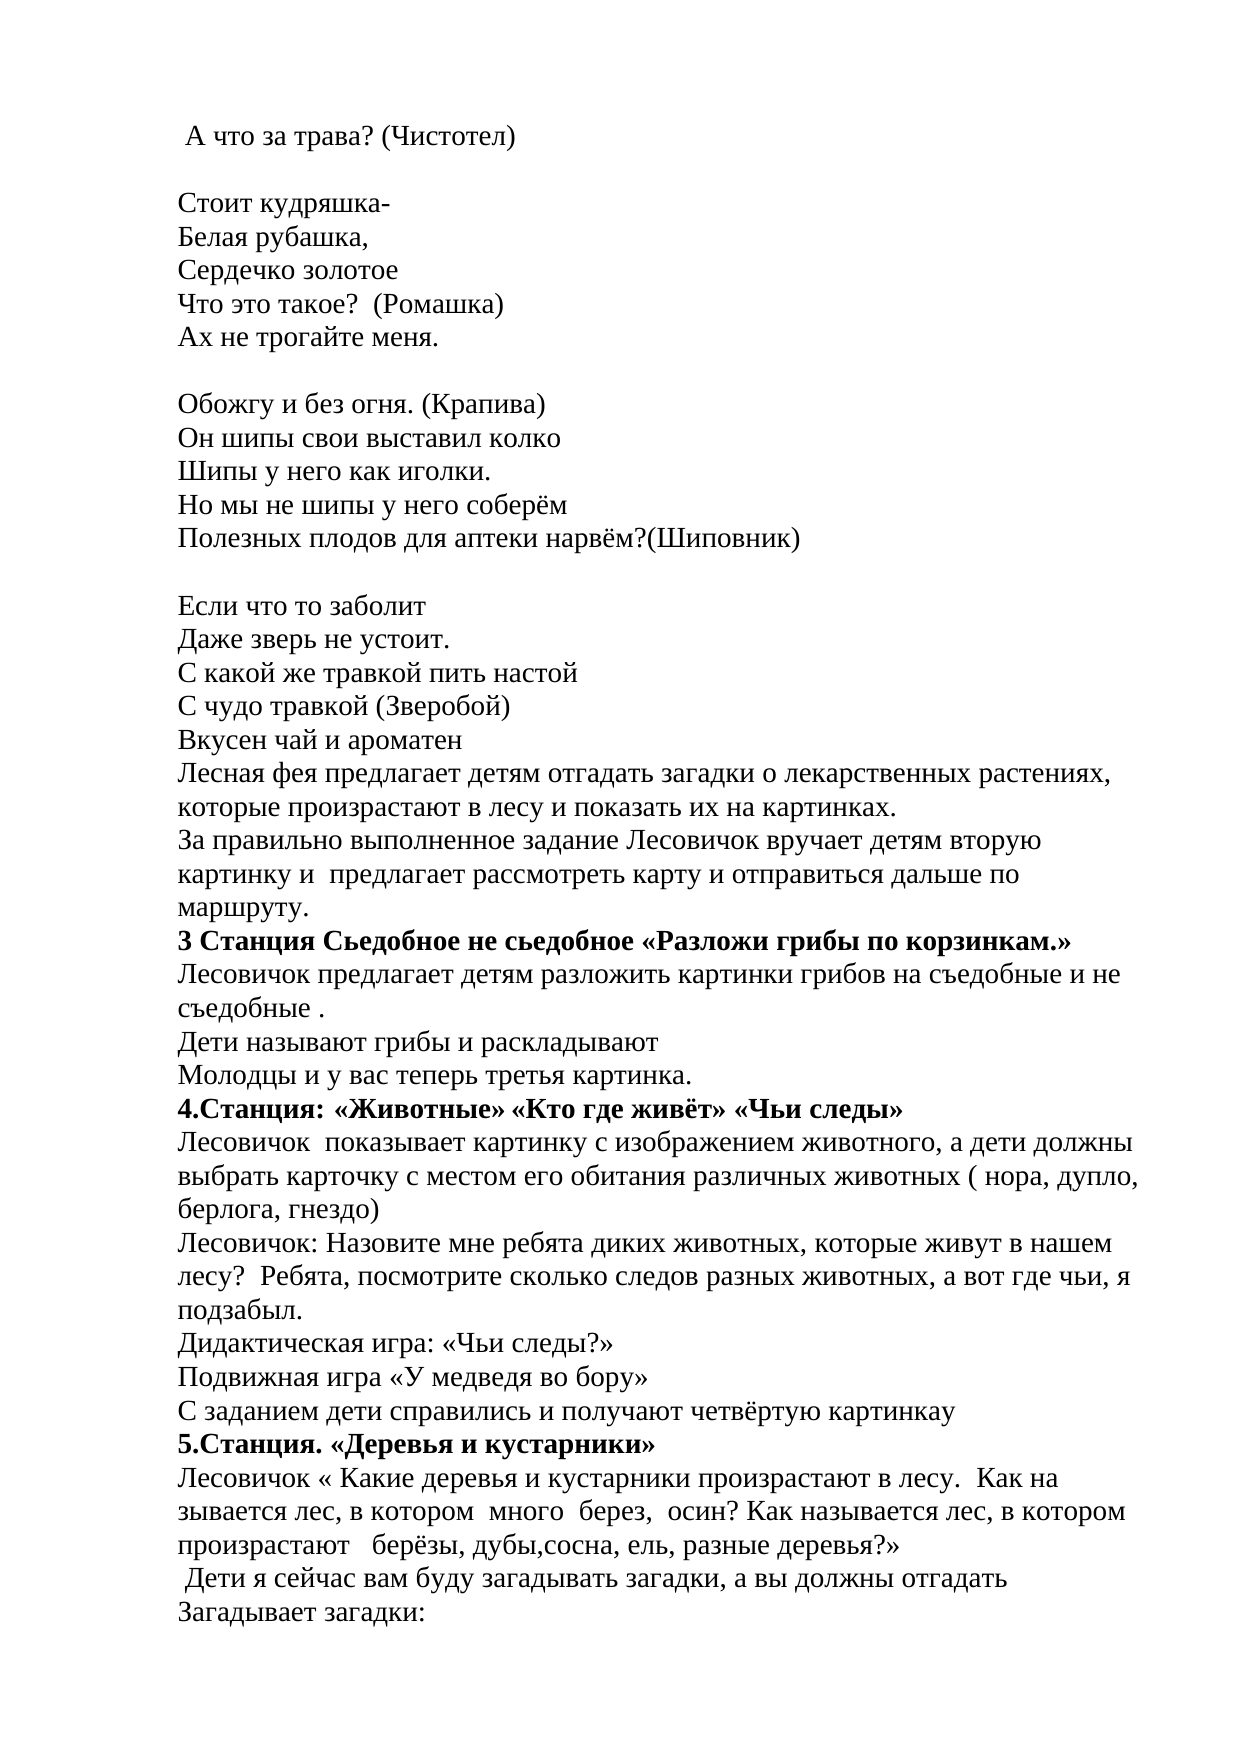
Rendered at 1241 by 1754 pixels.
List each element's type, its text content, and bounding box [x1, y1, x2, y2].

text Шипы у него как иголки. [177, 453, 1152, 487]
text Ах не трогайте меня. [177, 319, 1152, 353]
text Он шипы свои выставил колко [177, 420, 1152, 453]
text Белая рубашка, [177, 219, 1152, 252]
text Дети называют грибы и раскладывают [177, 1024, 1152, 1057]
text Лесовичок показывает картинку с изображением животного, а дети должны выбрать карточку с местом его обитания различных животных ( нора, дупло, берлога, гнездо) [177, 1124, 1152, 1225]
text Но мы не шипы у него соберём [177, 487, 1152, 521]
text Что это такое? (Ромашка) [177, 286, 1152, 319]
text Стоит кудряшка- [177, 185, 1152, 219]
text Лесовичок « Какие деревья и кустарники произрастают в лесу. Как на зывается лес, в котором много берез, осин? Как называется лес, в котором произрастают берёзы, дубы,сосна, ель, разные деревья?» [177, 1460, 1152, 1560]
text А что за трава? (Чистотел) [177, 118, 1152, 152]
text 5.Станция. «Деревья и кустарники» [177, 1426, 1152, 1460]
text Обожгу и без огня. (Крапива) [177, 386, 1152, 420]
text 4.Станция: «Животные» «Кто где живёт» «Чьи следы» [177, 1091, 1152, 1124]
text Полезных плодов для аптеки нарвём?(Шиповник) [177, 521, 1152, 554]
text Дидактическая игра: «Чьи следы?» [177, 1326, 1152, 1359]
text С заданием дети справились и получают четвёртую картинкау [177, 1393, 1152, 1426]
text Лесовичок: Назовите мне ребята диких животных, которые живут в нашем лесу? Ребята, посмотрите сколько следов разных животных, а вот где чьи, я подзабыл. [177, 1225, 1152, 1326]
text Подвижная игра «У медведя во бору» [177, 1359, 1152, 1393]
text Вкусен чай и ароматен [177, 722, 1152, 755]
text Если что то заболит [177, 588, 1152, 621]
text С чудо травкой (Зверобой) [177, 688, 1152, 722]
text Молодцы и у вас теперь третья картинка. [177, 1057, 1152, 1091]
text Лесная фея предлагает детям отгадать загадки о лекарственных растениях, которые произрастают в лесу и показать их на картинках. [177, 755, 1152, 822]
text Сердечко золотое [177, 252, 1152, 286]
text Дети я сейчас вам буду загадывать загадки, а вы должны отгадать [177, 1560, 1152, 1594]
text 3 Станция Сьедобное не сьедобное «Разложи грибы по корзинкам.» [177, 923, 1152, 957]
text Даже зверь не устоит. [177, 621, 1152, 655]
text Загадывает загадки: [177, 1594, 1152, 1627]
text Лесовичок предлагает детям разложить картинки грибов на съедобные и не съедобные . [177, 957, 1152, 1024]
text С какой же травкой пить настой [177, 655, 1152, 688]
text За правильно выполненное задание Лесовичок вручает детям вторую картинку и предлагает рассмотреть карту и отправиться дальше по маршруту. [177, 822, 1152, 923]
